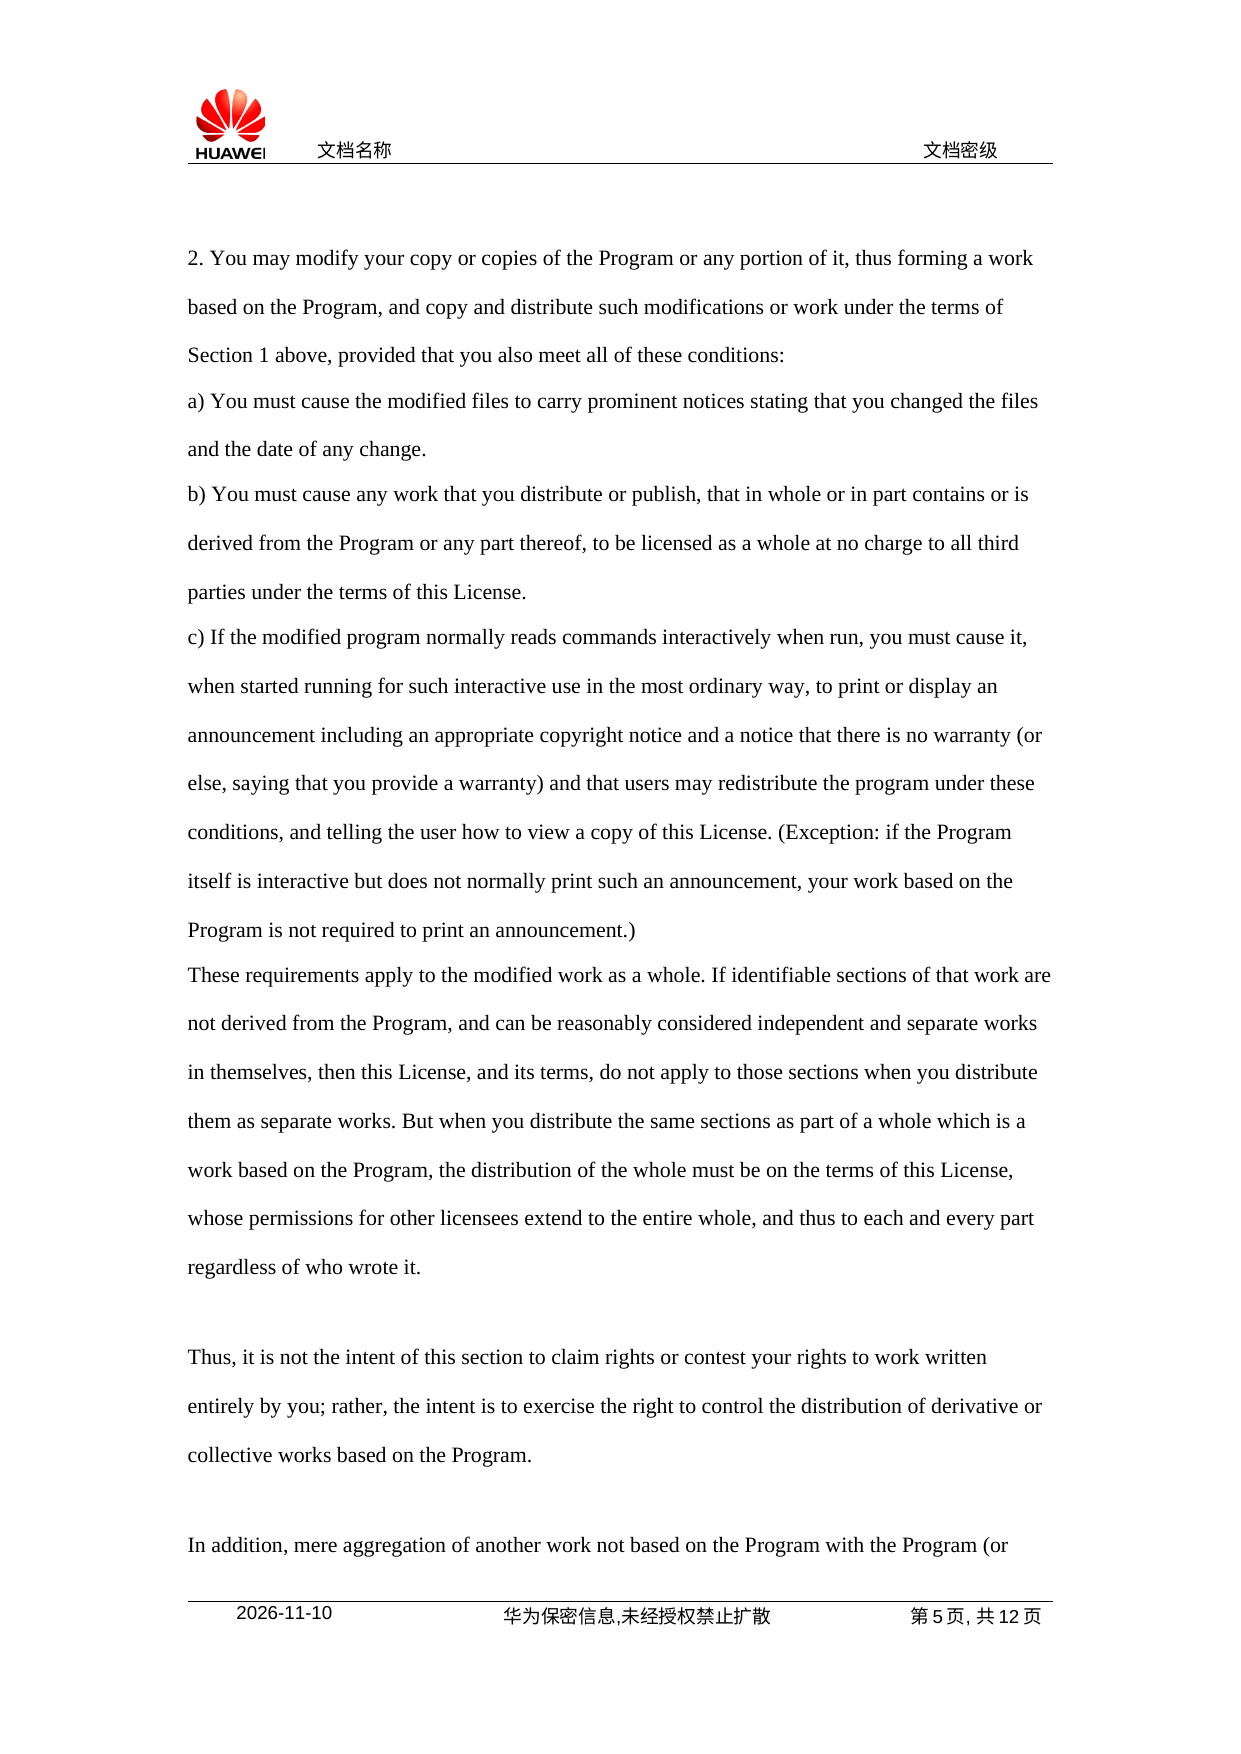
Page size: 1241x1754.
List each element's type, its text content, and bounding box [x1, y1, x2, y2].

text 2. You may modify your copy or copies of the Program or any portion of it, thus forming a work based on the Program, and copy and distribute such modifications or work under the terms of Section 1 above, provided that you also meet all of these conditions: [187, 241, 1053, 371]
text b) You must cause any work that you distribute or publish, that in whole or in part contains or is derived from the Program or any part thereof, to be licensed as a whole at no charge to all third parties under the terms of this License. [187, 478, 1053, 608]
text a) You must cause the modified files to carry prominent notices stating that you changed the files and the date of any change. [187, 384, 1053, 465]
text c) If the modified program normally reads commands interactively when run, you must cause it, when started running for such interactive use in the most ordinary way, to print or display an announcement including an appropriate copyright notice and a notice that there is no warranty (or else, saying that you provide a warranty) and that users may redistribute the program under these conditions, and telling the user how to view a copy of this License. (Exception: if the Program itself is interactive but does not normally print such an announcement, your work based on the Program is not required to print an announcement.) [187, 620, 1053, 945]
text Thus, it is not the intent of this section to claim rights or contest your rights to work written entirely by you; rather, the intent is to exercise the right to control the distribution of derivative or collective works based on the Program. [187, 1341, 1053, 1471]
picture [196, 89, 265, 159]
text These requirements apply to the modified work as a whole. If identifiable sections of that work are not derived from the Program, and can be reasonably considered independent and separate works in themselves, then this License, and its terms, do not apply to those sections when you distribute them as separate works. But when you distribute the same sections as part of a whole which is a work based on the Program, the distribution of the whole must be on the terms of this License, whose permissions for other licensees extend to the entire whole, and thus to each and every part regardless of who wrote it. [187, 958, 1053, 1283]
